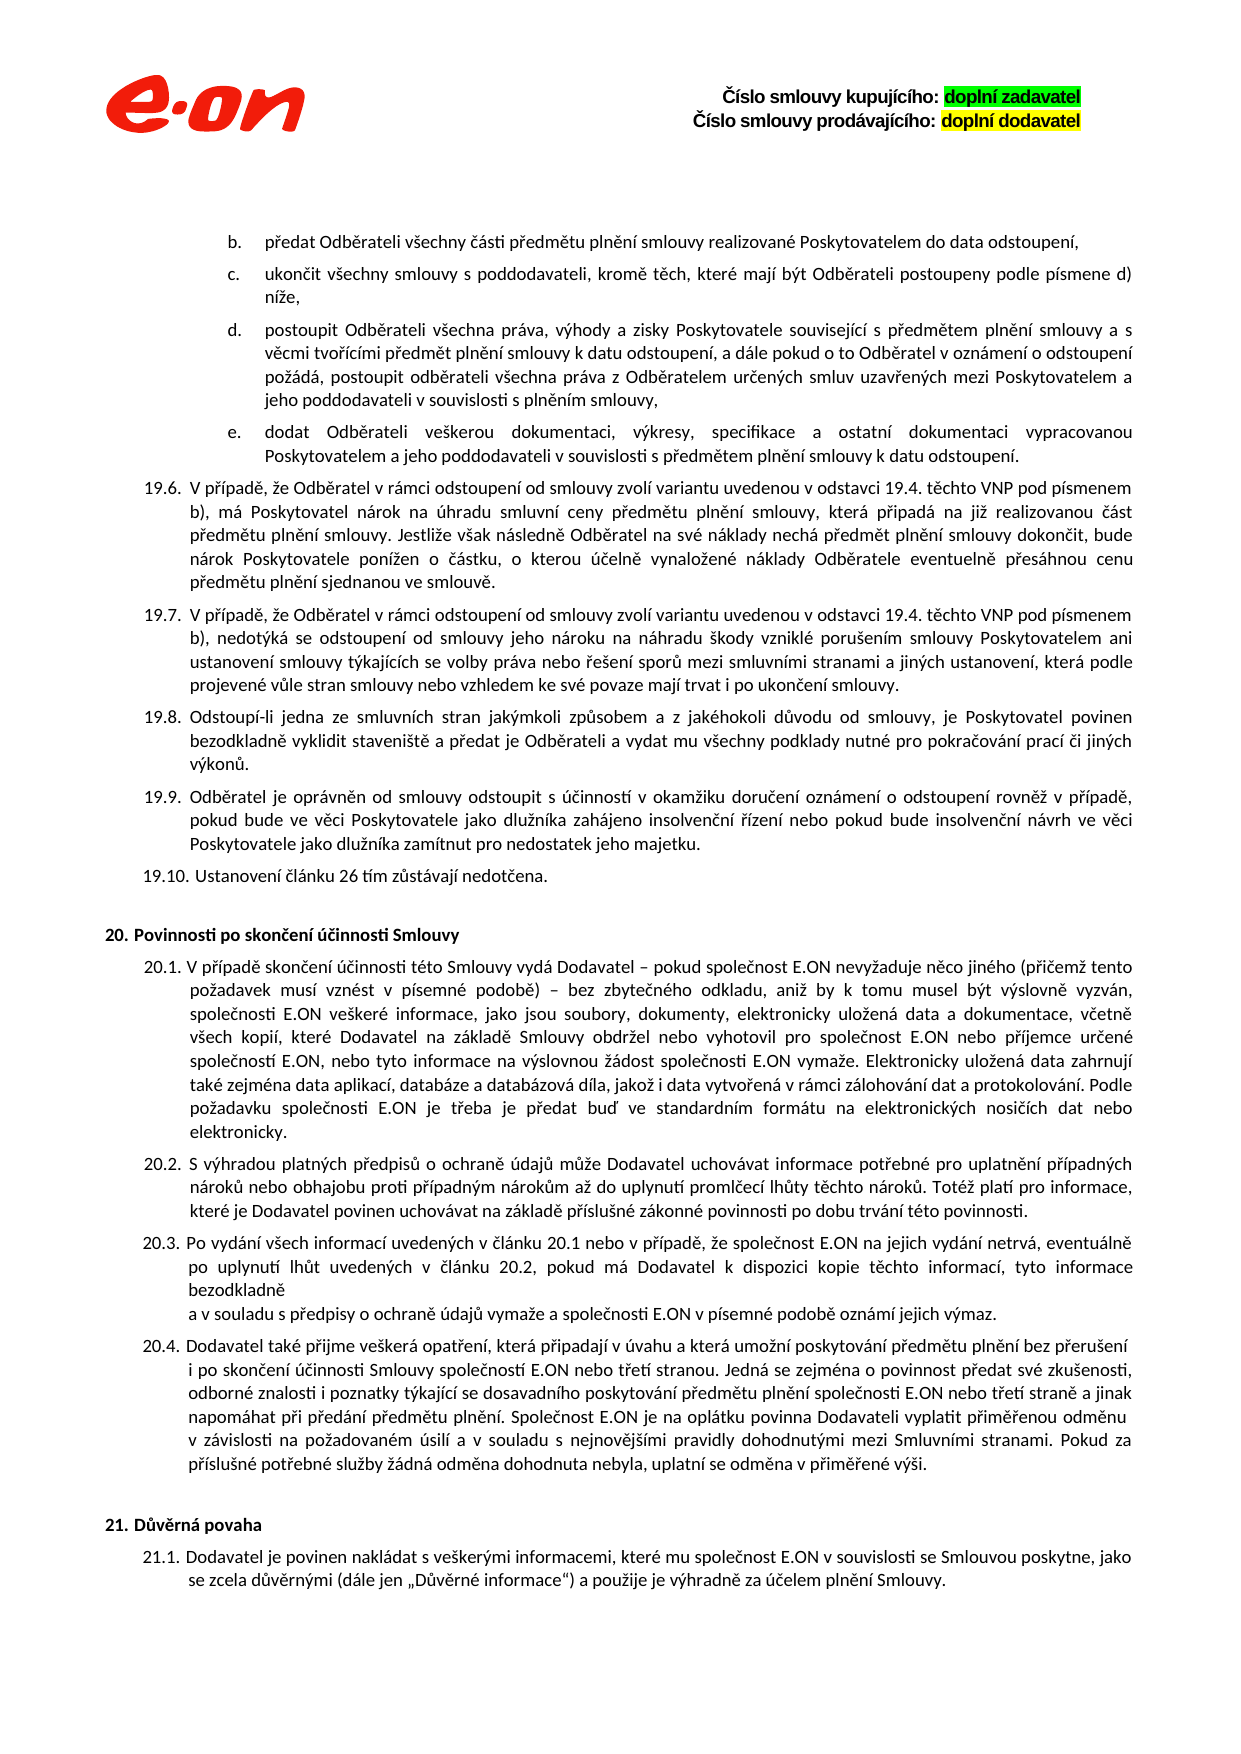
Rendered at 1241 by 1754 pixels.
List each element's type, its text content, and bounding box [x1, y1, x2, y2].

list ukončit všechny smlouvy s poddodavateli, kromě těch, které mají být Odběrateli postoupeny podle písmene d) níže, [227, 262, 1134, 308]
list dodat Odběrateli veškerou dokumentaci, výkresy, specifikace a ostatní dokumentaci vypracovanou Poskytovatelem a jeho poddodavateli v souvislosti s předmětem plnění smlouvy k datu odstoupení. [227, 421, 1134, 467]
text 19.10. Ustanovení článku 26 tím zůstávají nedotčena. [142, 864, 1134, 887]
list předat Odběrateli všechny části předmětu plnění smlouvy realizované Poskytovatelem do data odstoupení, [227, 230, 1134, 253]
text 20.4. Dodavatel také přijme veškerá opatření, která připadají v úvahu a která umožní poskytování předmětu plnění bez přerušení i po skončení účinnosti Smlouvy společností E.ON nebo třetí stranou. Jedná se zejména o povinnost předat své zkušenosti, odborné znalosti i poznatky týkající se dosavadního poskytování předmětu plnění společnosti E.ON nebo třetí straně a jinak napomáhat při předání předmětu plnění. Společnost E.ON je na oplátku povinna Dodavateli vyplatit přiměřenou odměnu v závislosti na požadovaném úsilí a v souladu s nejnovějšími pravidly dohodnutými mezi Smluvními stranami. Pokud za příslušné potřebné služby žádná odměna dohodnuta nebyla, uplatní se odměna v přiměřené výši. [142, 1334, 1134, 1475]
text 21.1. Dodavatel je povinen nakládat s veškerými informacemi, které mu společnost E.ON v souvislosti se Smlouvou poskytne, jako se zcela důvěrnými (dále jen „Důvěrné informace“) a použije je výhradně za účelem plnění Smlouvy. [142, 1545, 1134, 1592]
text 19.7. V případě, že Odběratel v rámci odstoupení od smlouvy zvolí variantu uvedenou v odstavci 19.4. těchto VNP pod písmenem b), nedotýká se odstoupení od smlouvy jeho nároku na náhradu škody vzniklé porušením smlouvy Poskytovatelem ani ustanovení smlouvy týkajících se volby práva nebo řešení sporů mezi smluvními stranami a jiných ustanovení, která podle projevené vůle stran smlouvy nebo vzhledem ke své povaze mají trvat i po ukončení smlouvy. [144, 603, 1134, 696]
text 19.8. Odstoupí-li jedna ze smluvních stran jakýmkoli způsobem a z jakéhokoli důvodu od smlouvy, je Poskytovatel povinen bezodkladně vyklidit staveniště a předat je Odběrateli a vydat mu všechny podklady nutné pro pokračování prací či jiných výkonů. [144, 706, 1134, 776]
text 19.9. Odběratel je oprávněn od smlouvy odstoupit s účinností v okamžiku doručení oznámení o odstoupení rovněž v případě, pokud bude ve věci Poskytovatele jako dlužníka zahájeno insolvenční řízení nebo pokud bude insolvenční návrh ve věci Poskytovatele jako dlužníka zamítnut pro nedostatek jeho majetku. [144, 785, 1134, 855]
text 20.1. V případě skončení účinnosti této Smlouvy vydá Dodavatel – pokud společnost E.ON nevyžaduje něco jiného (přičemž tento požadavek musí vznést v písemné podobě) – bez zbytečného odkladu, aniž by k tomu musel být výslovně vyzván, společnosti E.ON veškeré informace, jako jsou soubory, dokumenty, elektronicky uložená data a dokumentace, včetně všech kopií, které Dodavatel na základě Smlouvy obdržel nebo vyhotovil pro společnost E.ON nebo příjemce určené společností E.ON, nebo tyto informace na výslovnou žádost společnosti E.ON vymaže. Elektronicky uložená data zahrnují také zejména data aplikací, databáze a databázová díla, jakož i data vytvořená v rámci zálohování dat a protokolování. Podle požadavku společnosti E.ON je třeba je předat buď ve standardním formátu na elektronických nosičích dat nebo elektronicky. [144, 955, 1134, 1143]
list postoupit Odběrateli všechna práva, výhody a zisky Poskytovatele související s předmětem plnění smlouvy a s věcmi tvořícími předmět plnění smlouvy k datu odstoupení, a dále pokud o to Odběratel v oznámení o odstoupení požádá, postoupit odběrateli všechna práva z Odběratelem určených smluv uzavřených mezi Poskytovatelem a jeho poddodavateli v souvislosti s plněním smlouvy, [227, 318, 1134, 411]
text 20.3. Po vydání všech informací uvedených v článku 20.1 nebo v případě, že společnost E.ON na jejich vydání netrvá, eventuálně po uplynutí lhůt uvedených v článku 20.2, pokud má Dodavatel k dispozici kopie těchto informací, tyto informace bezodkladně a v souladu s předpisy o ochraně údajů vymaže a společnosti E.ON v písemné podobě oznámí jejich výmaz. [142, 1231, 1134, 1325]
text 20.2. S výhradou platných předpisů o ochraně údajů může Dodavatel uchovávat informace potřebné pro uplatnění případných nároků nebo obhajobu proti případným nárokům až do uplynutí promlčecí lhůty těchto nároků. Totéž platí pro informace, které je Dodavatel povinen uchovávat na základě příslušné zákonné povinnosti po dobu trvání této povinnosti. [144, 1152, 1134, 1222]
text 19.6. V případě, že Odběratel v rámci odstoupení od smlouvy zvolí variantu uvedenou v odstavci 19.4. těchto VNP pod písmenem b), má Poskytovatel nárok na úhradu smluvní ceny předmětu plnění smlouvy, která připadá na již realizovanou část předmětu plnění smlouvy. Jestliže však následně Odběratel na své náklady nechá předmět plnění smlouvy dokončit, bude nárok Poskytovatele ponížen o částku, o kterou účelně vynaložené náklady Odběratele eventuelně přesáhnou cenu předmětu plnění sjednanou ve smlouvě. [144, 476, 1134, 593]
subtitle 21. Důvěrná povaha [105, 1513, 1134, 1536]
subtitle 20. Povinnosti po skončení účinnosti Smlouvy [105, 923, 1134, 946]
